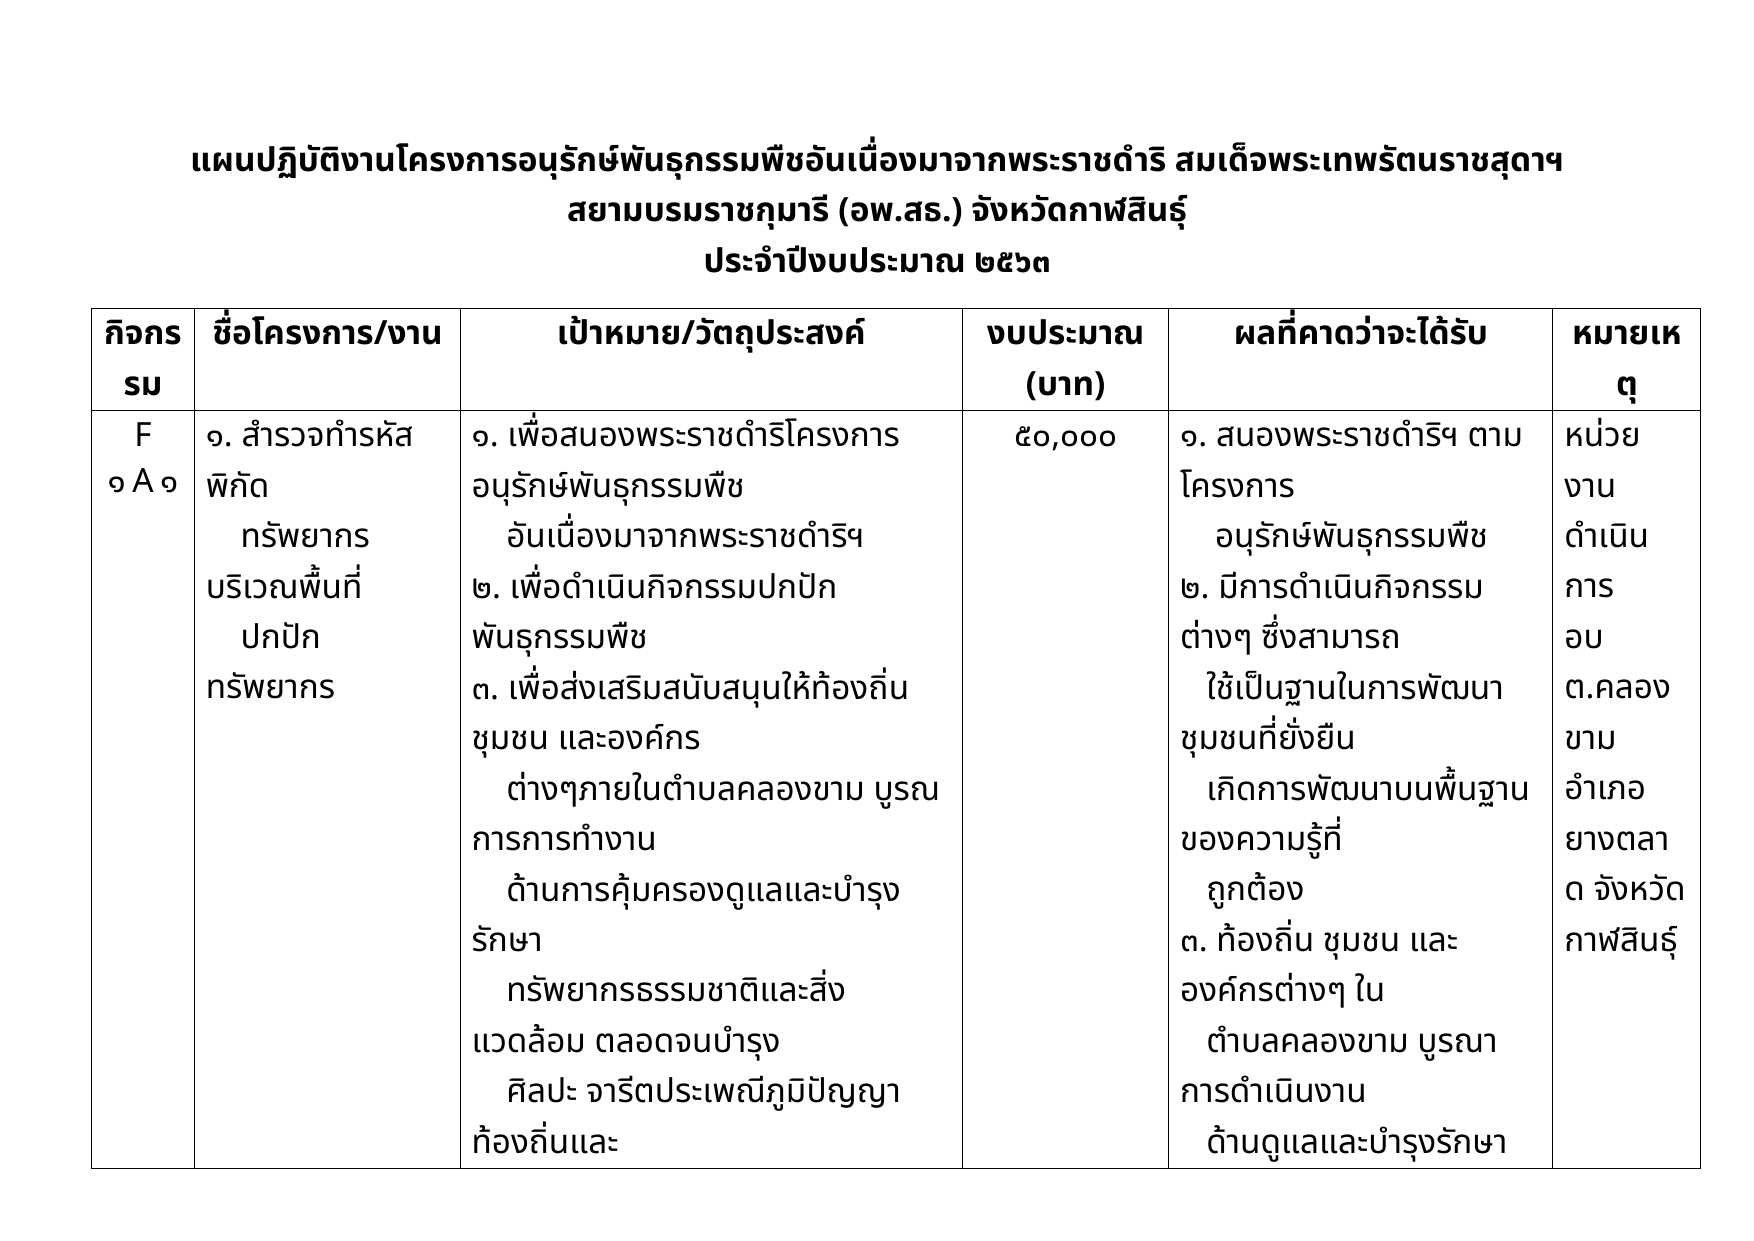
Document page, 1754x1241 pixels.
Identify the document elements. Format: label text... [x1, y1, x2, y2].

table_header งบประมาณ (บาท) [963, 309, 1168, 410]
table_cell ๕๐,๐๐๐ [963, 411, 1168, 1168]
text แผนปฏิบัติงานโครงการอนุรักษ์พันธุกรรมพืชอันเนื่องมาจากพระราชดำริ สมเด็จพระเทพรัตนราชสุดาฯ สยามบรมราชกุมารี (อพ.สธ.) จังหวัดกาฬสินธุ์ [150, 136, 1604, 237]
table_header หมายเหตุ [1553, 309, 1700, 410]
table_header ชื่อโครงการ/งาน [195, 309, 460, 410]
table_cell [461, 411, 962, 1168]
text ประจำปีงบประมาณ ๒๕๖๓ [150, 237, 1604, 287]
table_header ผลที่คาดว่าจะได้รับ [1169, 309, 1552, 410]
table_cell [1553, 411, 1700, 1168]
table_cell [1169, 411, 1552, 1168]
table_header กิจกรรม [92, 309, 194, 410]
table_header เป้าหมาย/วัตถุประสงค์ [461, 309, 962, 410]
table_cell F๑A๑ [92, 411, 194, 1168]
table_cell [195, 411, 460, 1168]
